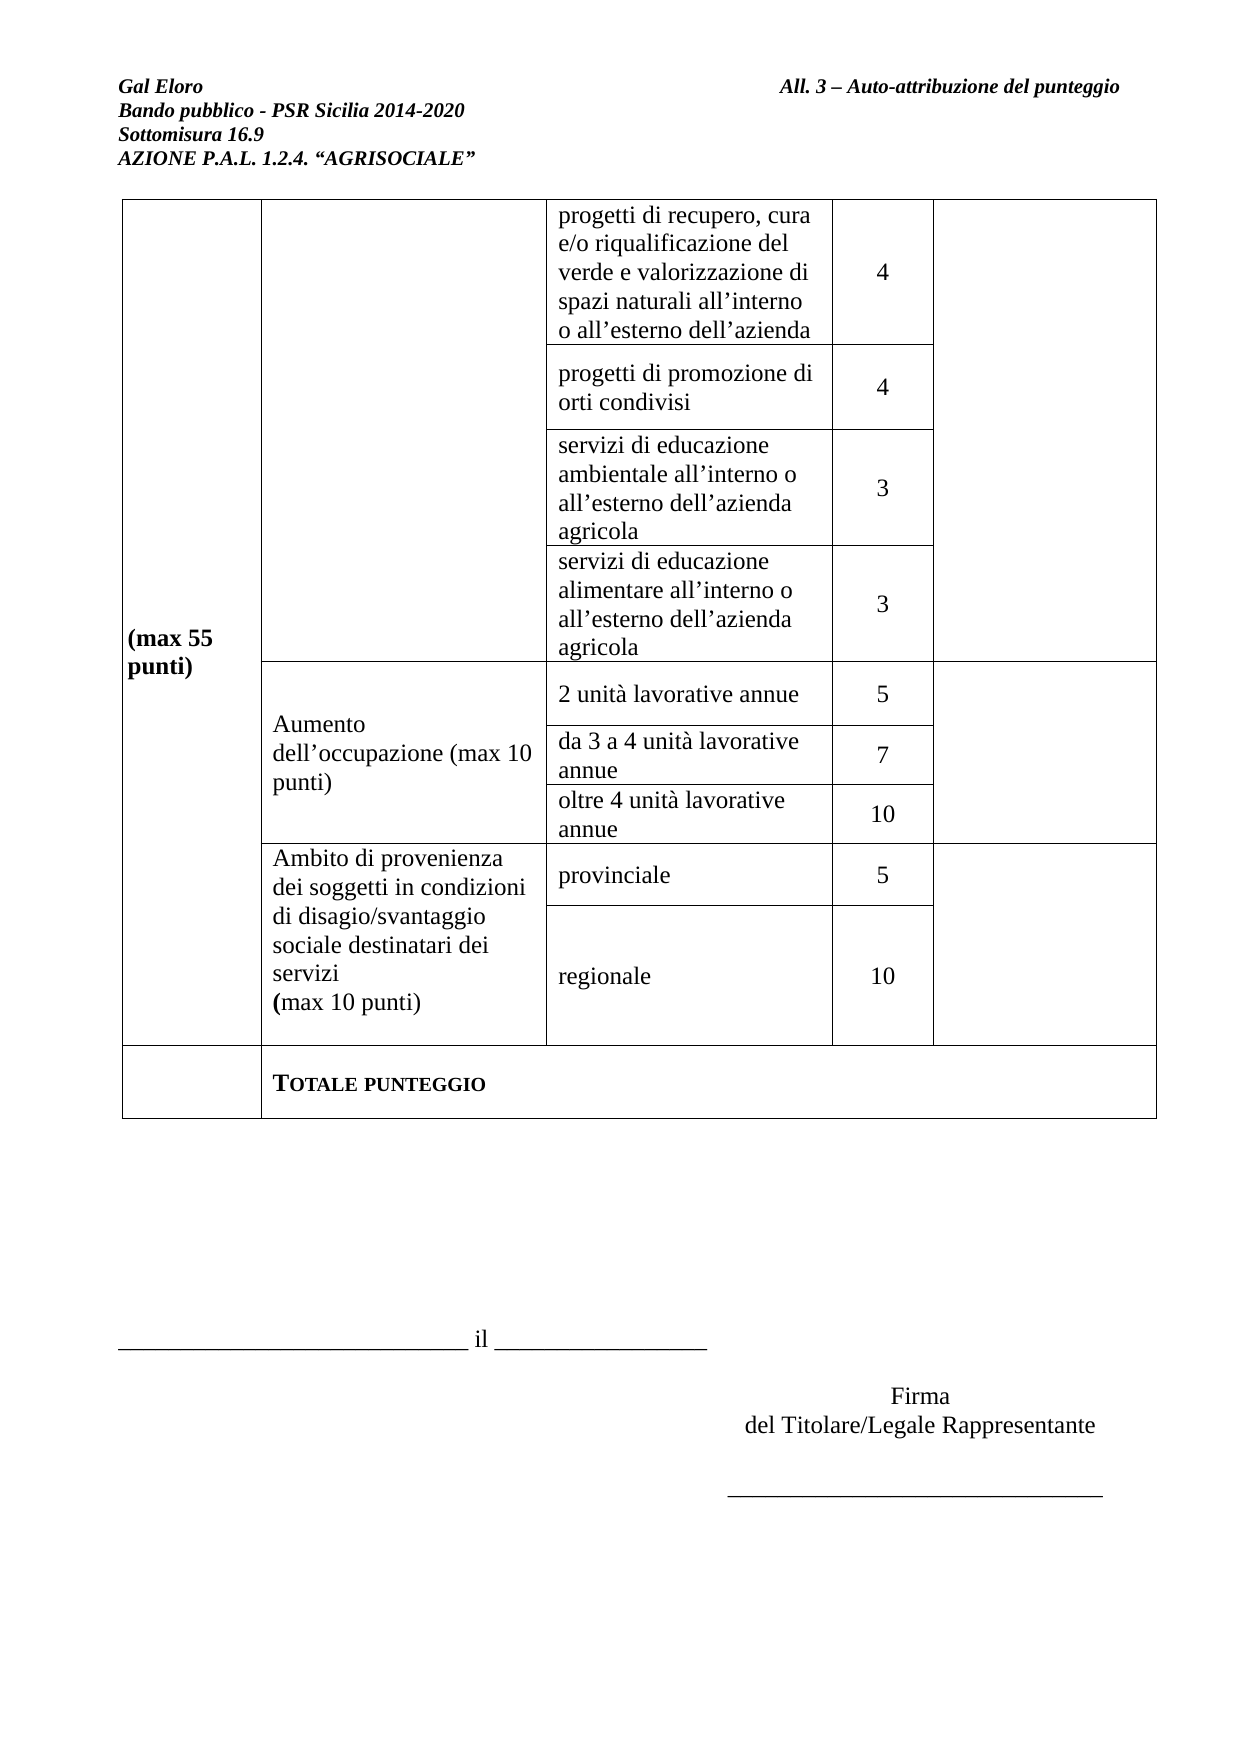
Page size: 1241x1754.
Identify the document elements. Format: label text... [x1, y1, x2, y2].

table_cell servizi di educazione ambientale all’interno o all’esterno dell’azienda agricola [547, 430, 832, 545]
table_cell [123, 1046, 261, 1118]
table_cell Ambito di provenienza dei soggetti in condizioni di disagio/svantaggio sociale destinatari dei servizi (max 10 punti) [262, 844, 546, 1045]
table_cell provinciale [547, 844, 832, 905]
text ____________________________ il _________________ [118, 1324, 1122, 1352]
table_cell 10 [833, 785, 933, 842]
table_cell 3 [833, 430, 933, 545]
table_cell 2 unità lavorative annue [547, 662, 832, 725]
table_cell 5 [833, 844, 933, 905]
table_cell Totale punteggio [262, 1046, 1156, 1118]
table_cell progetti di recupero, cura e/o riqualificazione del verde e valorizzazione di spazi naturali all’interno o all’esterno dell’azienda [547, 200, 832, 343]
table_cell regionale [547, 906, 832, 1045]
table_cell servizi di educazione alimentare all’interno o all’esterno dell’azienda agricola [547, 546, 832, 661]
table_cell 10 [833, 906, 933, 1045]
text ______________________________ [142, 1467, 1122, 1501]
text Firma [718, 1381, 1122, 1410]
table_cell [934, 844, 1156, 1045]
table_cell oltre 4 unità lavorative annue [547, 785, 832, 842]
table_cell 7 [833, 726, 933, 784]
text del Titolare/Legale Rappresentante [718, 1410, 1122, 1439]
table_cell 4 [833, 345, 933, 429]
table_cell Aumento dell’occupazione (max 10 punti) [262, 662, 546, 842]
table_cell 4 [833, 200, 933, 343]
table_cell 3 [833, 546, 933, 661]
table_cell [934, 662, 1156, 842]
table_cell da 3 a 4 unità lavorative annue [547, 726, 832, 784]
table_cell progetti di promozione di orti condivisi [547, 345, 832, 429]
table_cell 5 [833, 662, 933, 725]
